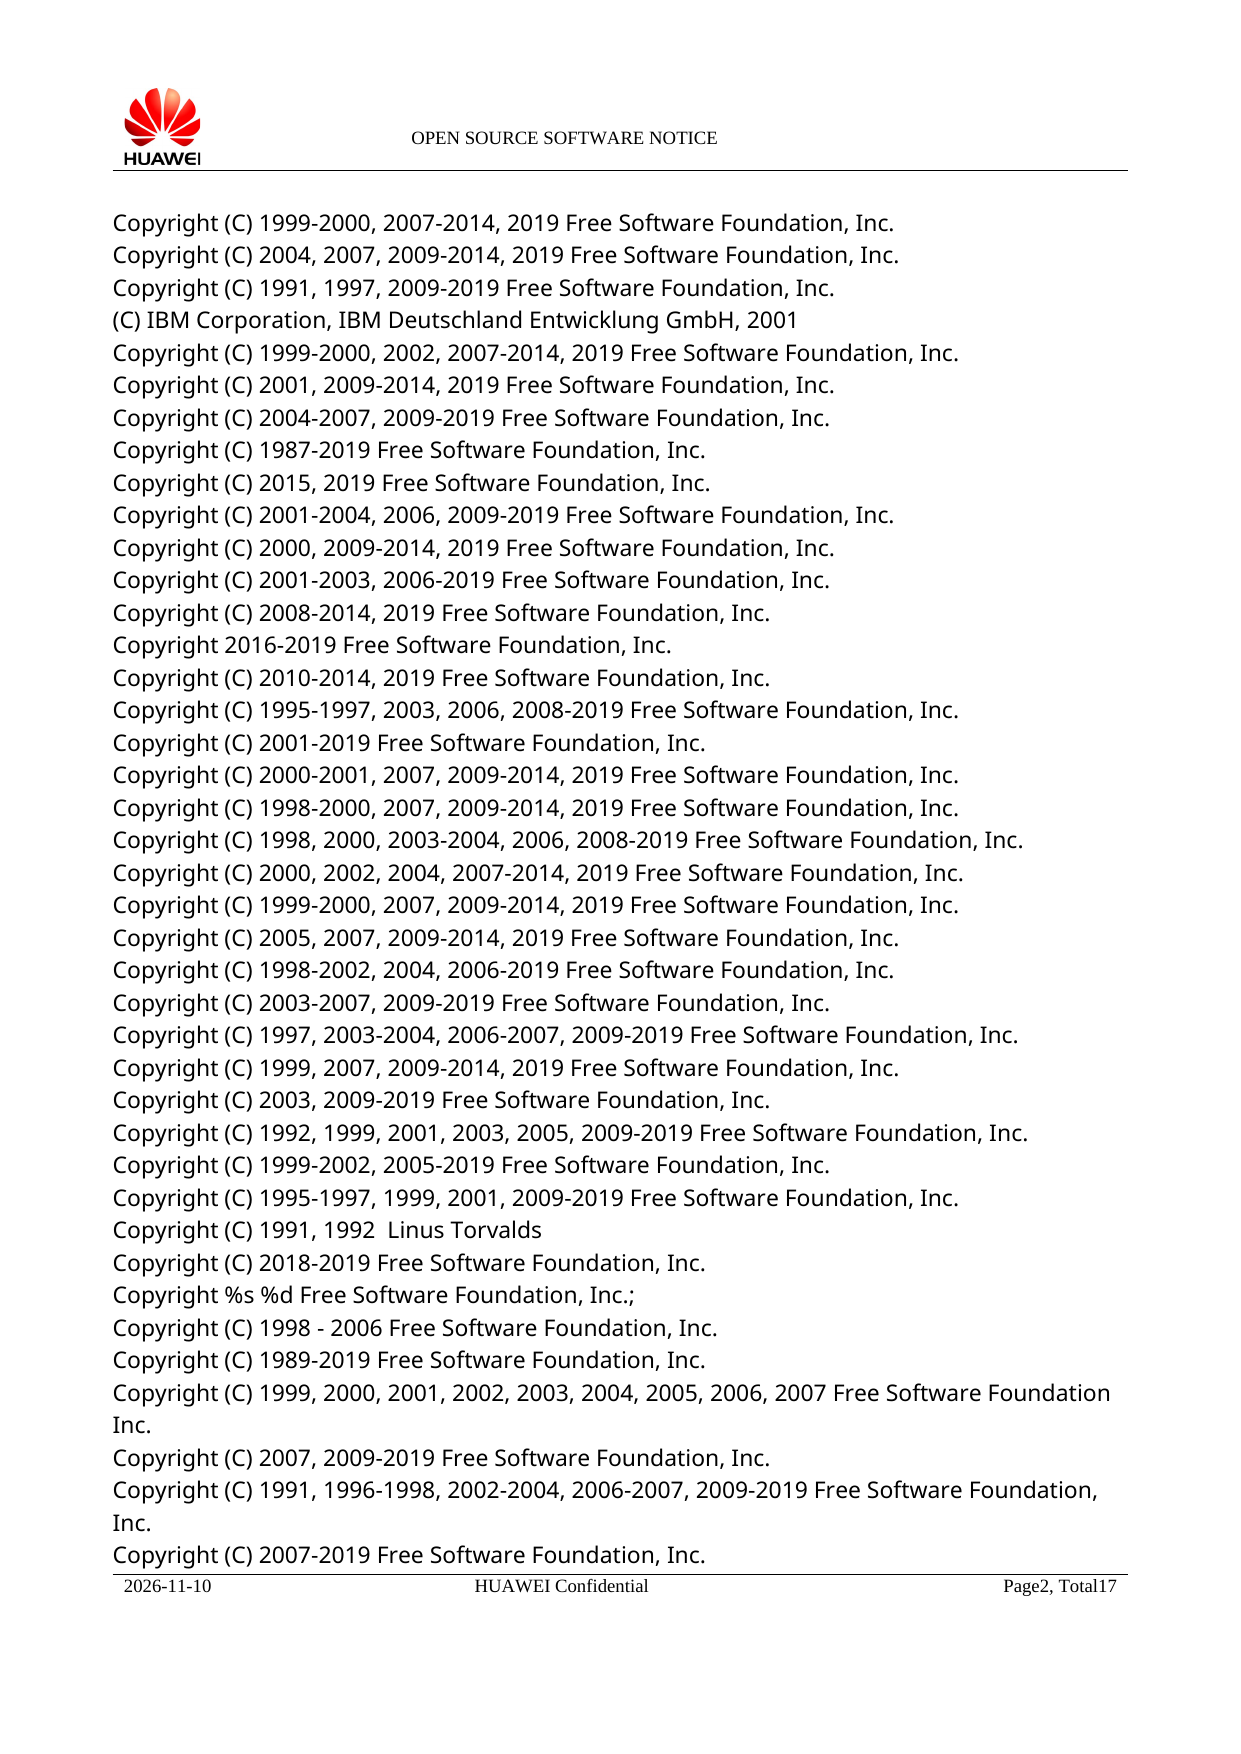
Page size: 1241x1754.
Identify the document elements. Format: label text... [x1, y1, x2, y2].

picture [124, 88, 201, 165]
